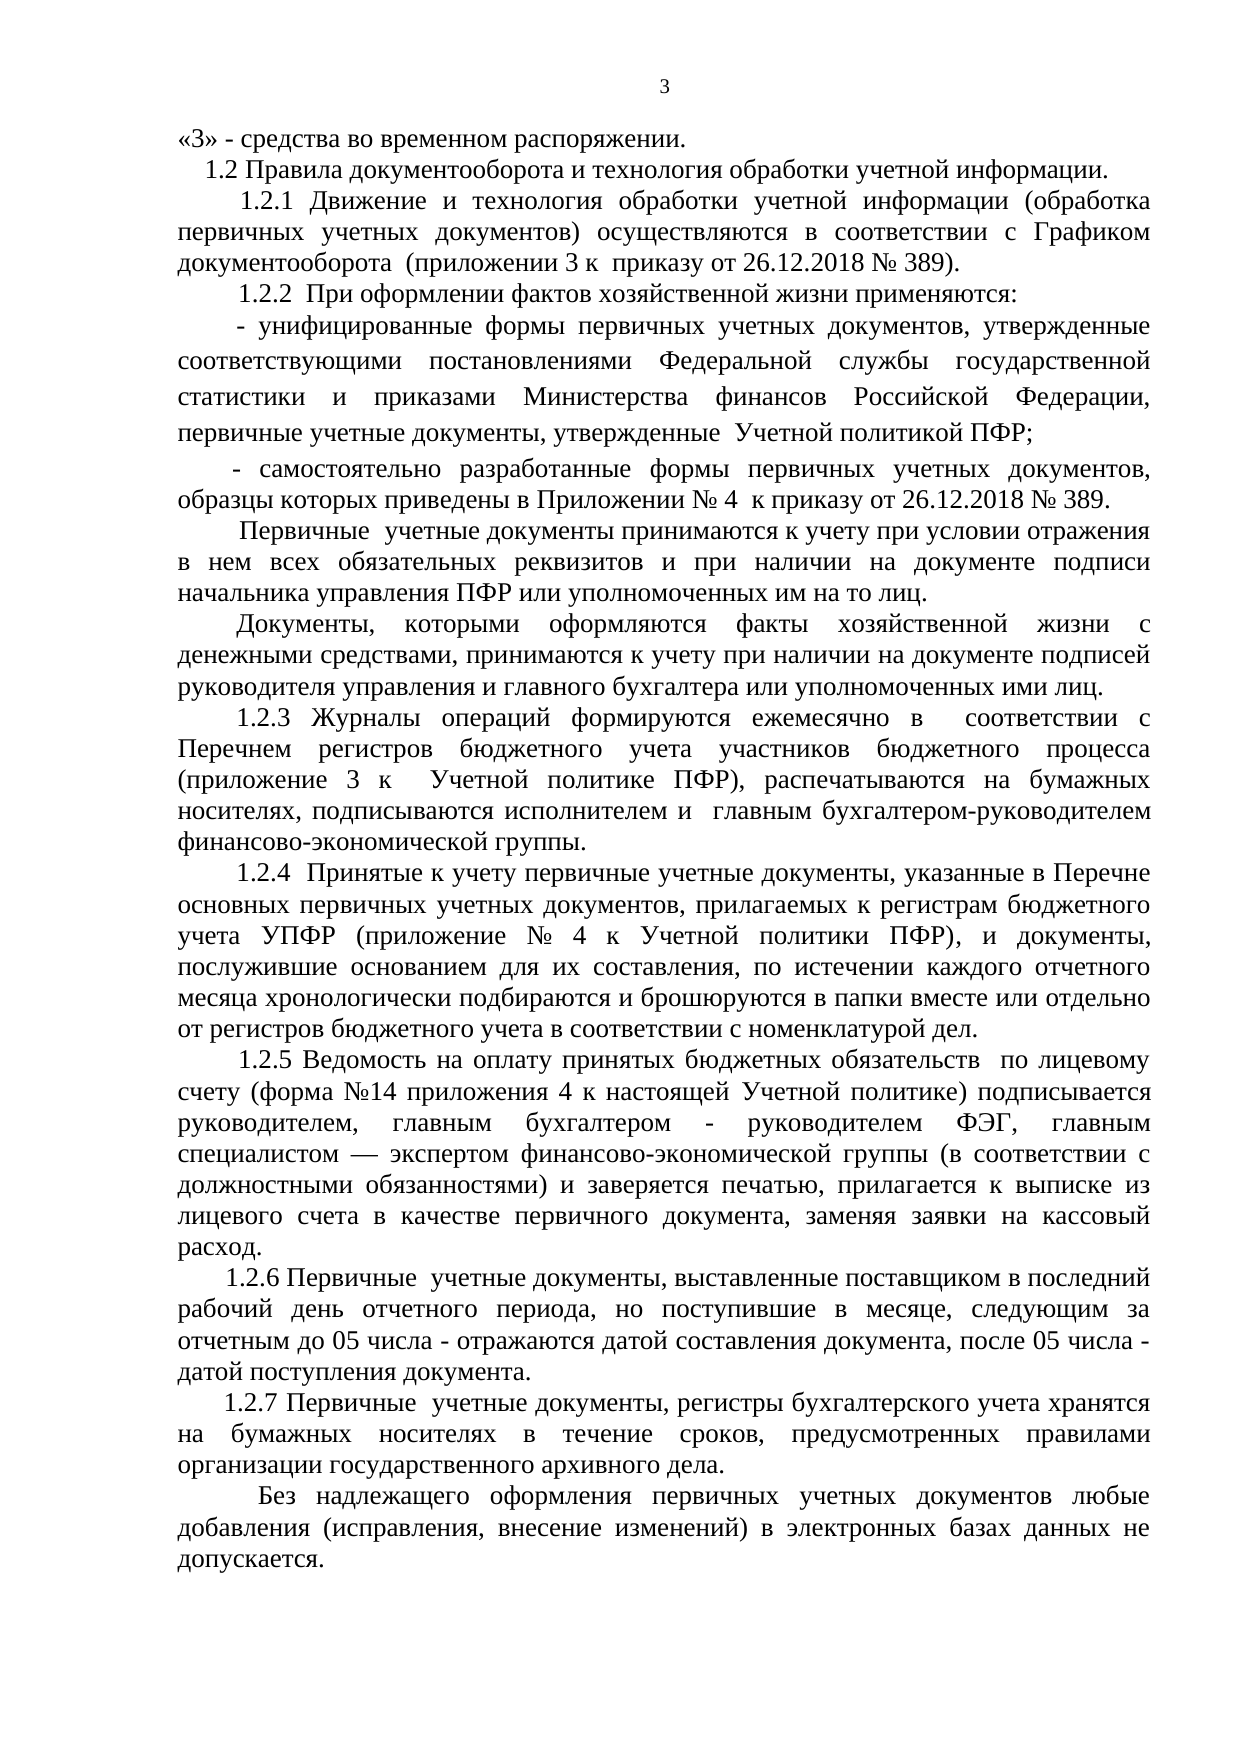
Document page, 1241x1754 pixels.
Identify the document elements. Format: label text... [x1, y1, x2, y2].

text 1.2.3 Журналы операций формируются ежемесячно в соответствии с Перечнем регистров бюджетного учета участников бюджетного процесса (приложение 3 к Учетной политике ПФР), распечатываются на бумажных носителях, подписываются исполнителем и главным бухгалтером-руководителем финансово-экономической группы. [177, 701, 1152, 857]
text - самостоятельно разработанные формы первичных учетных документов, образцы которых приведены в Приложении № 4 к приказу от 26.12.2018 № 389. [177, 452, 1152, 514]
text 1.2.5 Ведомость на оплату принятых бюджетных обязательств по лицевому счету (форма №14 приложения 4 к настоящей Учетной политике) подписывается руководителем, главным бухгалтером - руководителем ФЭГ, главным специалистом — экспертом финансово-экономической группы (в соответствии с должностными обязанностями) и заверяется печатью, прилагается к выписке из лицевого счета в качестве первичного документа, заменяя заявки на кассовый расход. [177, 1043, 1152, 1261]
text 1.2 Правила документооборота и технология обработки учетной информации. [177, 153, 1152, 184]
text 1.2.4 Принятые к учету первичные учетные документы, указанные в Перечне основных первичных учетных документов, прилагаемых к регистрам бюджетного учета УПФР (приложение № 4 к Учетной политики ПФР), и документы, послужившие основанием для их составления, по истечении каждого отчетного месяца хронологически подбираются и брошюруются в папки вместе или отдельно от регистров бюджетного учета в соответствии с номенклатурой дел. [177, 857, 1152, 1043]
text 1.2.7 Первичные учетные документы, регистры бухгалтерского учета хранятся на бумажных носителях в течение сроков, предусмотренных правилами организации государственного архивного дела. [177, 1386, 1152, 1479]
text Документы, которыми оформляются факты хозяйственной жизни с денежными средствами, принимаются к учету при наличии на документе подписей руководителя управления и главного бухгалтера или уполномоченных ими лиц. [177, 607, 1152, 701]
text - унифицированные формы первичных учетных документов, утвержденные соответствующими постановлениями Федеральной службы государственной статистики и приказами Министерства финансов Российской Федерации, первичные учетные документы, утвержденные Учетной политикой ПФР; [177, 309, 1152, 447]
text 1.2.1 Движение и технология обработки учетной информации (обработка первичных учетных документов) осуществляются в соответствии с Графиком документооборота (приложении 3 к приказу от 26.12.2018 № 389). [177, 184, 1152, 278]
text Без надлежащего оформления первичных учетных документов любые добавления (исправления, внесение изменений) в электронных базах данных не допускается. [177, 1479, 1152, 1573]
text Первичные учетные документы принимаются к учету при условии отражения в нем всех обязательных реквизитов и при наличии на документе подписи начальника управления ПФР или уполномоченных им на то лиц. [177, 514, 1152, 607]
text 1.2.6 Первичные учетные документы, выставленные поставщиком в последний рабочий день отчетного периода, но поступившие в месяце, следующим за отчетным до 05 числа - отражаются датой составления документа, после 05 числа - датой поступления документа. [177, 1261, 1152, 1386]
text 1.2.2 При оформлении фактов хозяйственной жизни применяются: [177, 278, 1152, 309]
text «3» - средства во временном распоряжении. [177, 122, 1152, 153]
